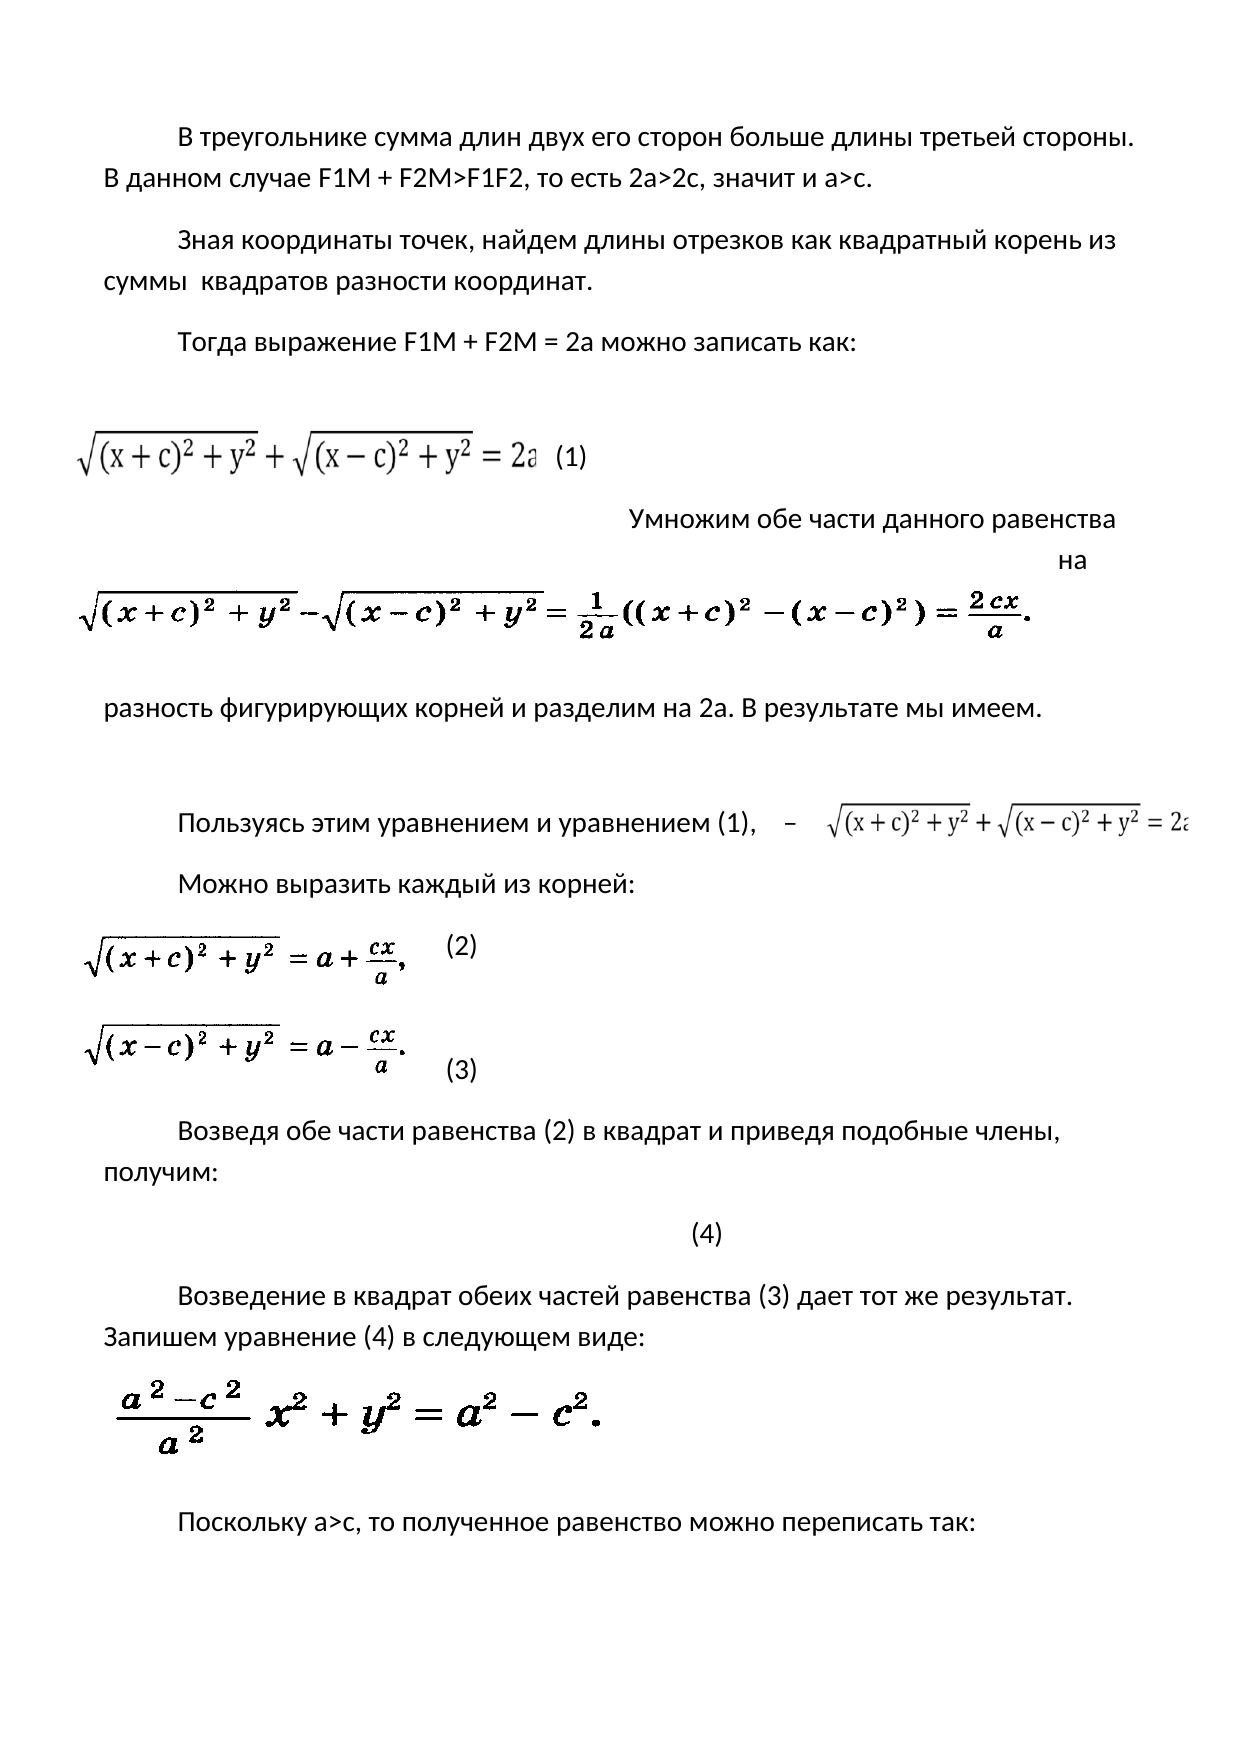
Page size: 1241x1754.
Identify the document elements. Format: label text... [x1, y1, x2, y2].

text (4) [103, 1215, 1152, 1251]
text (2) [427, 927, 1152, 963]
text (3) [427, 1051, 1152, 1086]
picture [67, 573, 1039, 664]
text Возведение в квадрат обеих частей равенства (3) дает тот же результат. Запишем уравнение (4) в следующем виде: [103, 1277, 1152, 1353]
picture [67, 923, 427, 1086]
text Поскольку а>c, то полученное равенство можно переписать так: [103, 1503, 1152, 1539]
text Возведя обе части равенства (2) в квадрат и приведя подобные члены, получим: [103, 1112, 1152, 1189]
picture [819, 788, 1193, 848]
text (1) [540, 438, 1152, 474]
text В треугольнике сумма длин двух его сторон больше длины третьей стороны. В данном случае F1M + F2M>F1F2, то есть 2а>2с, значит и а>c. [103, 118, 1152, 195]
text Можно выразить каждый из корней: [103, 865, 1152, 901]
text Пользуясь этим уравнением и уравнением (1), – [103, 804, 819, 839]
text Тогда выражение F1M + F2M = 2a можно записать как: [103, 323, 1152, 359]
picture [76, 1367, 623, 1461]
text Зная координаты точек, найдем длины отрезков как квадратный корень из суммы квадратов разности координат. [103, 221, 1152, 297]
picture [67, 410, 540, 489]
